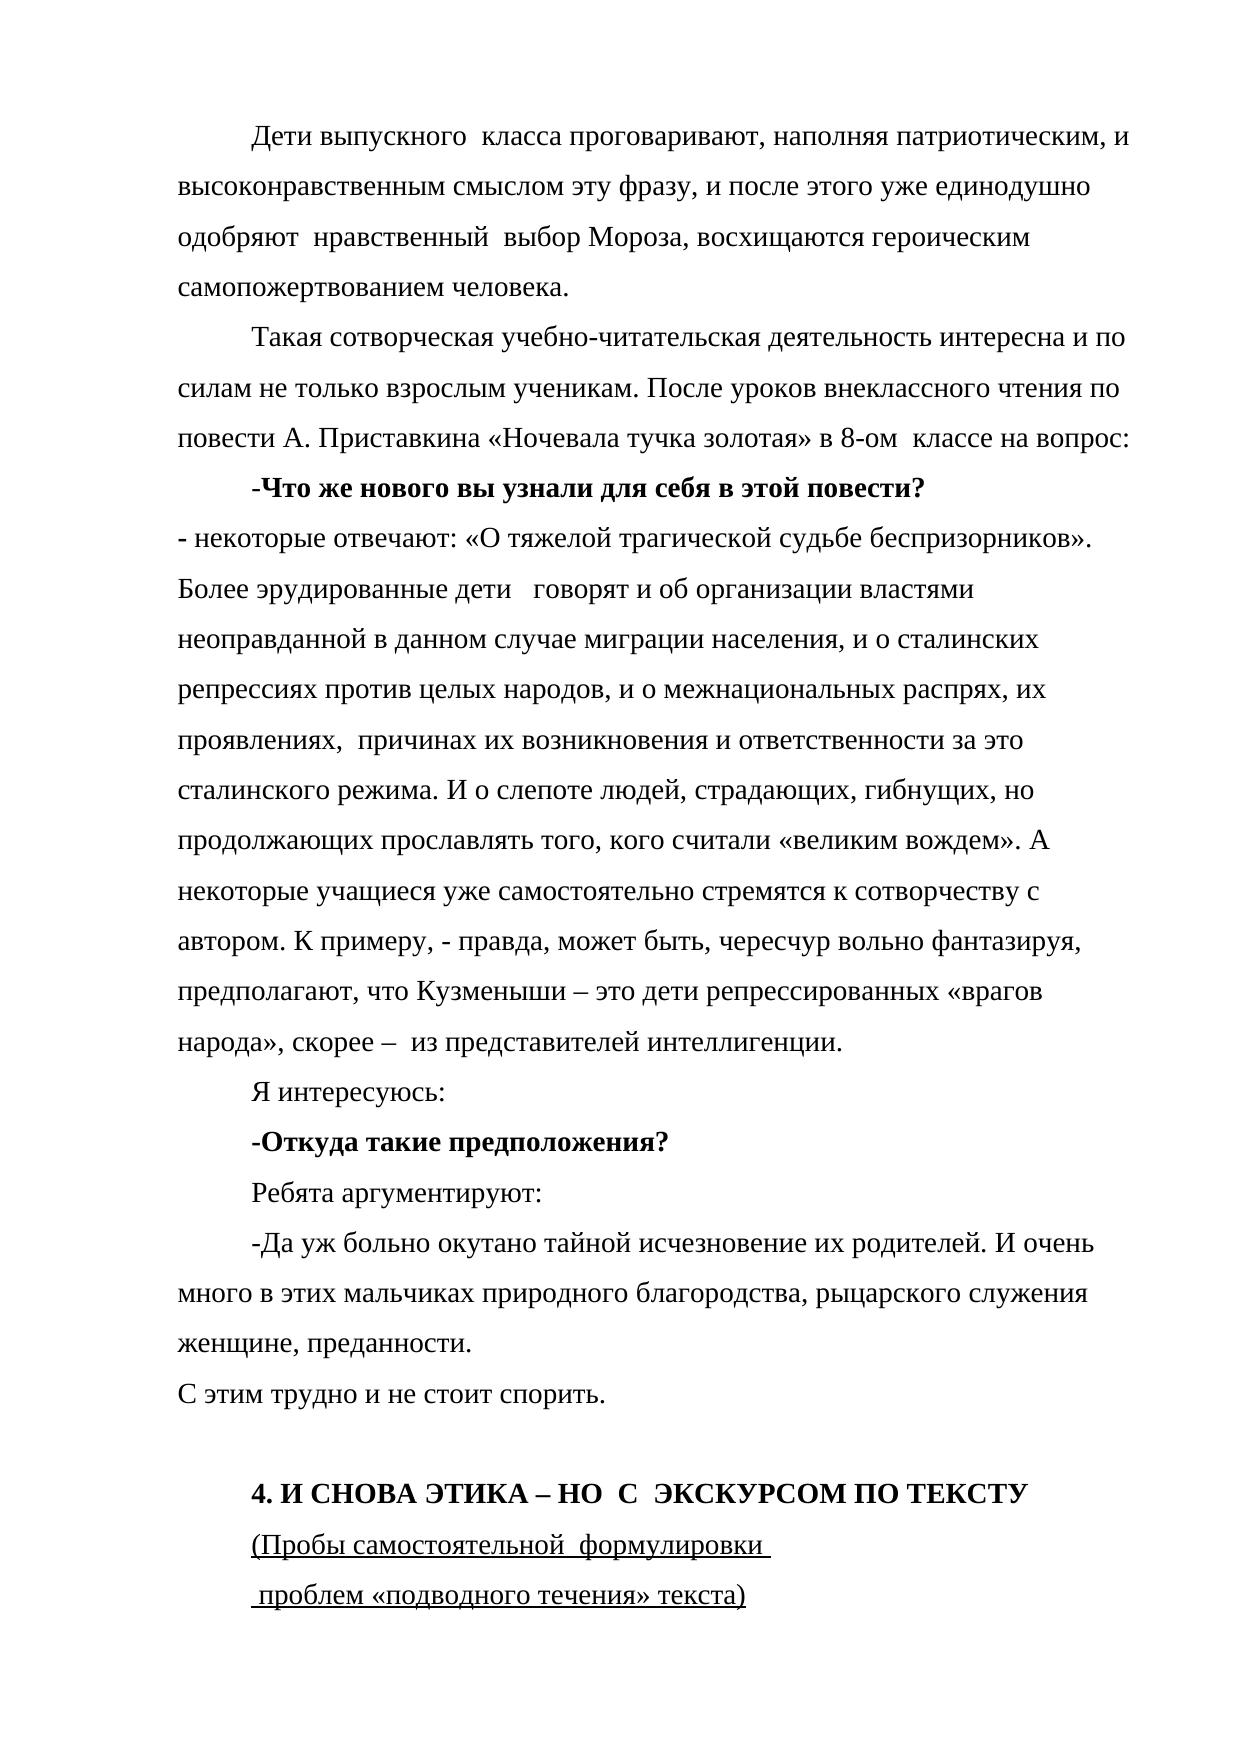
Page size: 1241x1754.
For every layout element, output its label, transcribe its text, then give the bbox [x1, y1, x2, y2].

text Ребята аргументируют: [177, 1175, 1152, 1208]
text Я интересуюсь: [177, 1074, 1152, 1108]
text -Да уж больно окутано тайной исчезновение их родителей. И очень много в этих мальчиках природного благородства, рыцарского служения женщине, преданности. [177, 1225, 1152, 1359]
text Дети выпускного класса проговаривают, наполняя патриотическим, и высоконравственным смыслом эту фразу, и после этого уже единодушно одобряют нравственный выбор Мороза, восхищаются героическим самопожертвованием человека. [177, 118, 1152, 303]
text Такая сотворческая учебно-читательская деятельность интересна и по силам не только взрослым ученикам. После уроков внеклассного чтения по повести А. Приставкина «Ночевала тучка золотая» в 8-ом классе на вопрос: [177, 319, 1152, 453]
text -Откуда такие предположения? [177, 1124, 1152, 1158]
text С этим трудно и не стоит спорить. [177, 1376, 1152, 1409]
text -Что же нового вы узнали для себя в этой повести? [177, 470, 1152, 504]
text 4. И СНОВА ЭТИКА – НО С ЭКСКУРСОМ ПО ТЕКСТУ [177, 1477, 1152, 1510]
text - некоторые отвечают: «О тяжелой трагической судьбе беспризорников». Более эрудированные дети говорят и об организации властями неоправданной в данном случае миграции населения, и о сталинских репрессиях против целых народов, и о межнациональных распрях, их проявлениях, причинах их возникновения и ответственности за это сталинского режима. И о слепоте людей, страдающих, гибнущих, но продолжающих прославлять того, кого считали «великим вождем». А некоторые учащиеся уже самостоятельно стремятся к сотворчеству с автором. К примеру, - правда, может быть, чересчур вольно фантазируя, предполагают, что Кузменыши – это дети репрессированных «врагов народа», скорее – из представителей интеллигенции. [177, 521, 1152, 1057]
text проблем «подводного течения» текста) [177, 1577, 1152, 1611]
text (Пробы самостоятельной формулировки [177, 1527, 1152, 1560]
